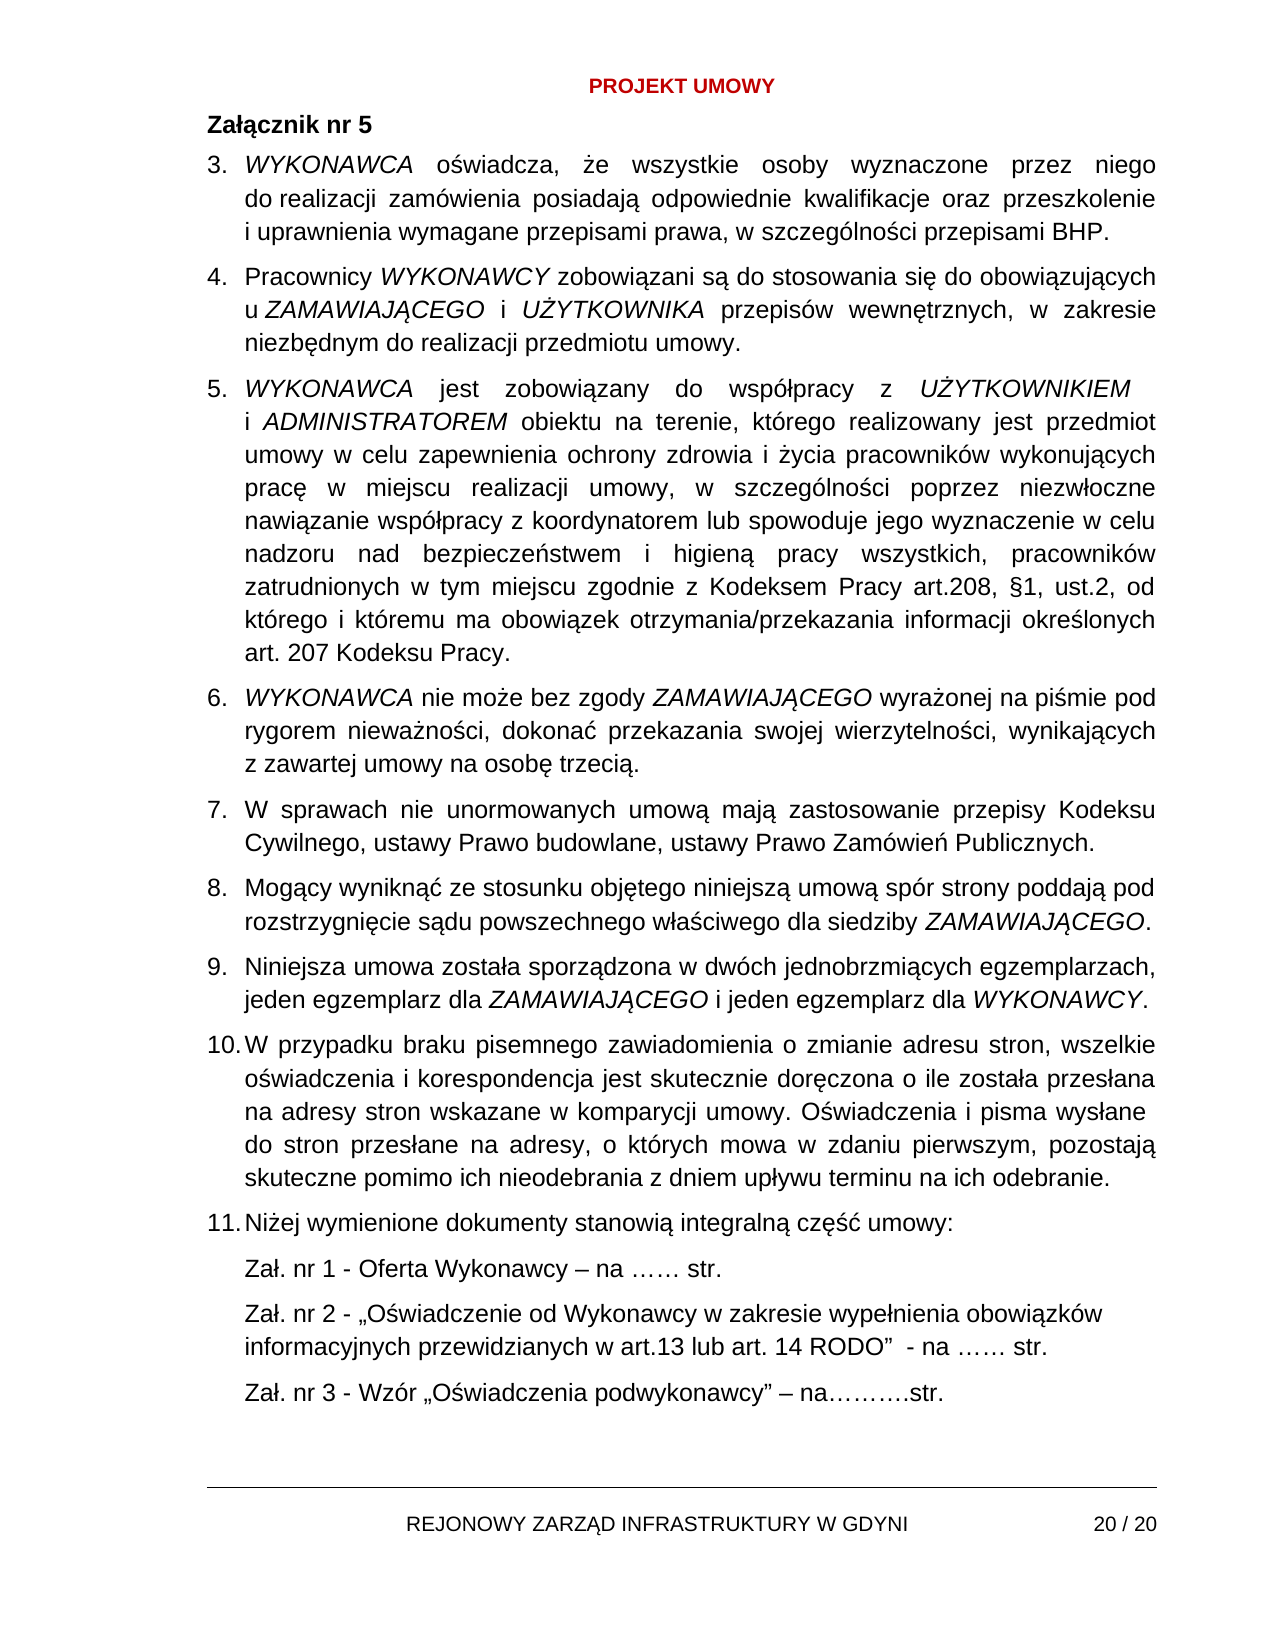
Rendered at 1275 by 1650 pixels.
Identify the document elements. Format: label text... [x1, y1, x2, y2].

list WYKONAWCA oświadcza, że wszystkie osoby wyznaczone przez niego do realizacji zamówienia posiadają odpowiednie kwalifikacje oraz przeszkolenie i uprawnienia wymagane przepisami prawa, w szczególności przepisami BHP. [207, 151, 1157, 245]
list W przypadku braku pisemnego zawiadomienia o zmianie adresu stron, wszelkie oświadczenia i korespondencja jest skutecznie doręczona o ile została przesłana na adresy stron wskazane w komparycji umowy. Oświadczenia i pisma wysłane do stron przesłane na adresy, o których mowa w zdaniu pierwszym, pozostają skuteczne pomimo ich nieodebrania z dniem upływu terminu na ich odebranie. [207, 1031, 1157, 1191]
text Zał. nr 1 - Oferta Wykonawcy – na …… str. [207, 1254, 1157, 1282]
list W sprawach nie unormowanych umową mają zastosowanie przepisy Kodeksu Cywilnego, ustawy Prawo budowlane, ustawy Prawo Zamówień Publicznych. [207, 795, 1157, 857]
list WYKONAWCA nie może bez zgody ZAMAWIAJĄCEGO wyrażonej na piśmie pod rygorem nieważności, dokonać przekazania swojej wierzytelności, wynikających z zawartej umowy na osobę trzecią. [207, 683, 1157, 778]
list Niniejsza umowa została sporządzona w dwóch jednobrzmiących egzemplarzach, jeden egzemplarz dla ZAMAWIAJĄCEGO i jeden egzemplarz dla WYKONAWCY. [207, 952, 1157, 1014]
list Mogący wyniknąć ze stosunku objętego niniejszą umową spór strony poddają pod rozstrzygnięcie sądu powszechnego właściwego dla siedziby ZAMAWIAJĄCEGO. [207, 873, 1157, 935]
text Zał. nr 2 - „Oświadczenie od Wykonawcy w zakresie wypełnienia obowiązków informacyjnych przewidzianych w art.13 lub art. 14 RODO” - na …… str. [244, 1299, 1157, 1361]
list Niżej wymienione dokumenty stanowią integralną część umowy: [207, 1208, 1157, 1237]
list Pracownicy WYKONAWCY zobowiązani są do stosowania się do obowiązujących u ZAMAWIAJĄCEGO i UŻYTKOWNIKA przepisów wewnętrznych, w zakresie niezbędnym do realizacji przedmiotu umowy. [207, 262, 1157, 357]
text Zał. nr 3 - Wzór „Oświadczenia podwykonawcy” – na……….str. [244, 1378, 1157, 1406]
list WYKONAWCA jest zobowiązany do współpracy z UŻYTKOWNIKIEM i ADMINISTRATOREM obiektu na terenie, którego realizowany jest przedmiot umowy w celu zapewnienia ochrony zdrowia i życia pracowników wykonujących pracę w miejscu realizacji umowy, w szczególności poprzez niezwłoczne nawiązanie współpracy z koordynatorem lub spowoduje jego wyznaczenie w celu nadzoru nad bezpieczeństwem i higieną pracy wszystkich, pracowników zatrudnionych w tym miejscu zgodnie z Kodeksem Pracy art.208, §1, ust.2, od którego i któremu ma obowiązek otrzymania/przekazania informacji określonych art. 207 Kodeksu Pracy. [207, 374, 1157, 667]
